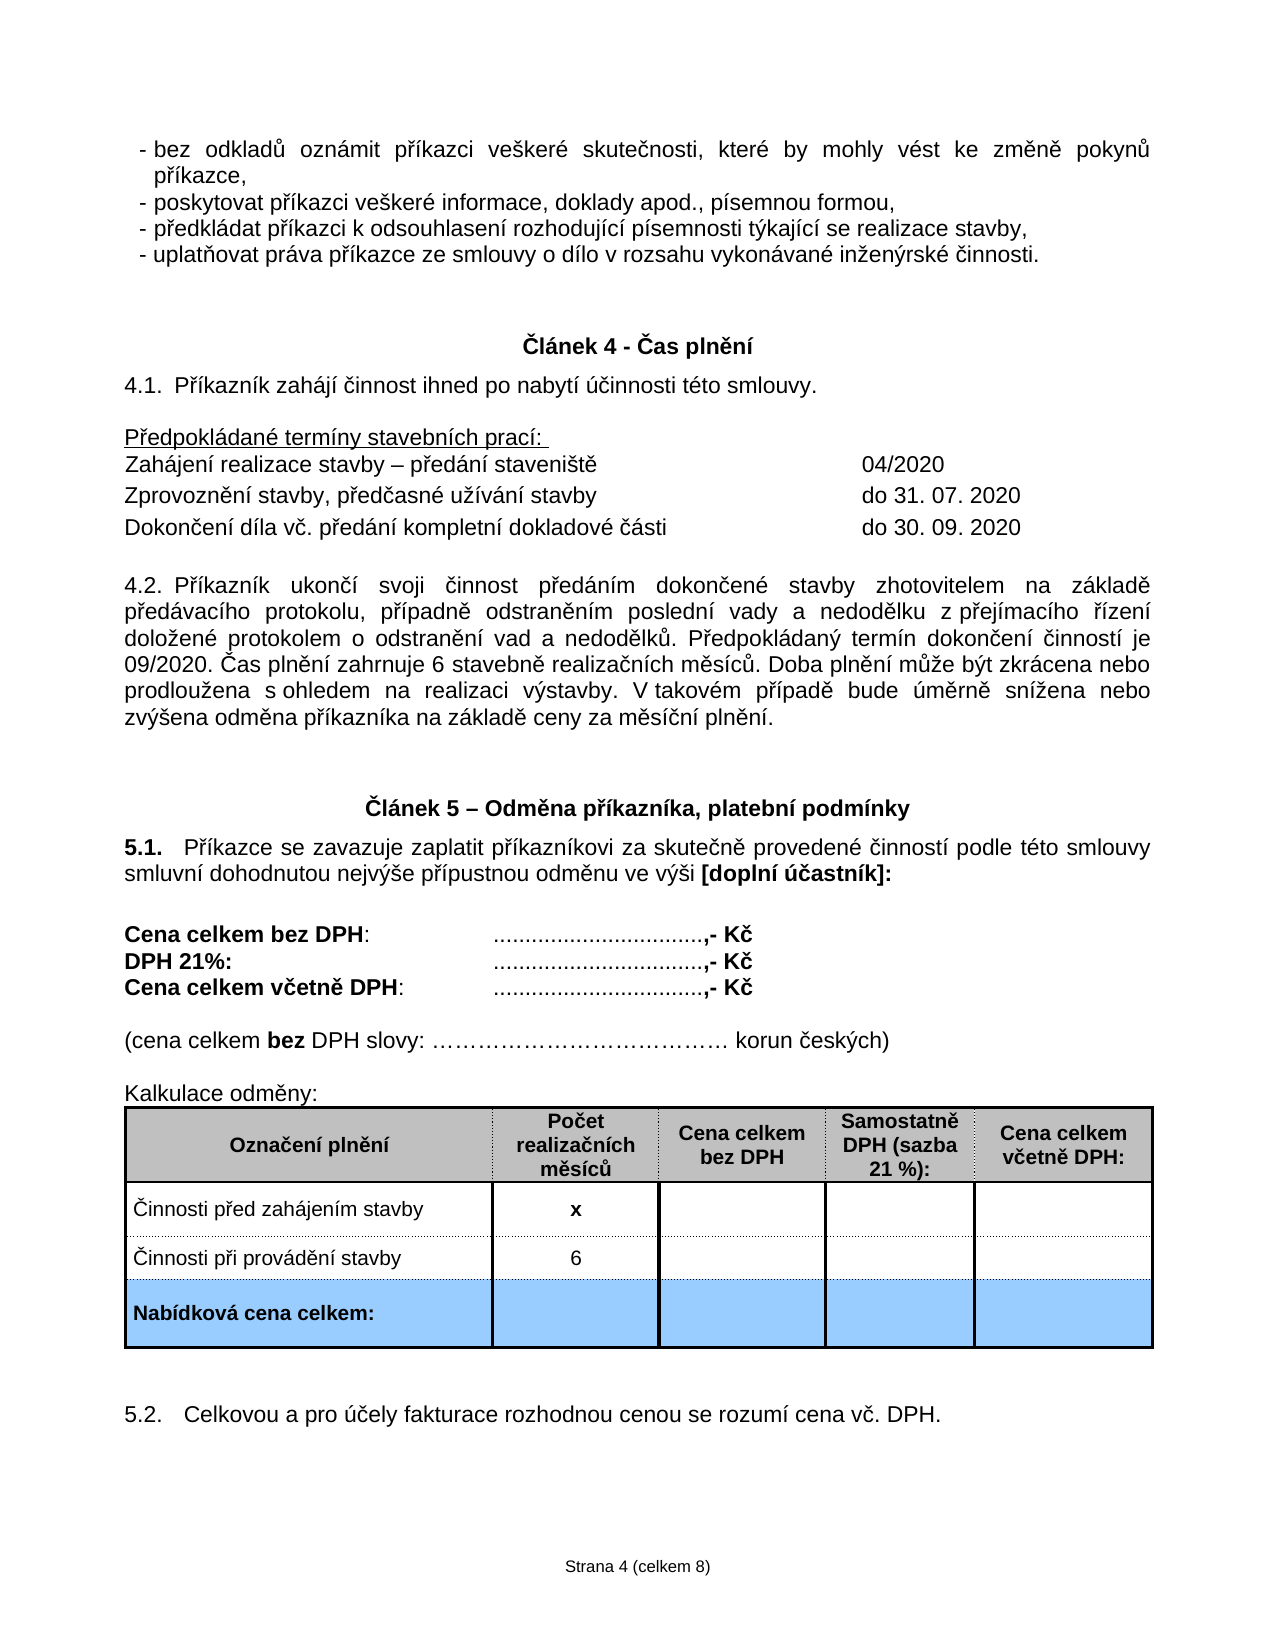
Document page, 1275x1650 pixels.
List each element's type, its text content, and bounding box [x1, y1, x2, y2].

table_cell [661, 1183, 824, 1236]
table_header Cena celkem včetně DPH: [975, 1109, 1151, 1181]
table_cell Nabídková cena celkem: [127, 1279, 491, 1346]
text Článek 4 - Čas plnění [124, 333, 1151, 359]
text (cena celkem bez DPH slovy: ………………………………… korun českých) [124, 1027, 1151, 1053]
table_cell [661, 1279, 824, 1346]
text - bez odkladů oznámit příkazci veškeré skutečnosti, které by mohly vést ke změně pokynů příkazce, [139, 136, 1151, 188]
table_header Počet realizačních měsíců [493, 1109, 659, 1181]
text DPH 21%: .................................,- Kč [124, 948, 1151, 974]
table_cell [494, 1279, 657, 1346]
table_cell [976, 1279, 1151, 1346]
table_cell [827, 1279, 973, 1346]
text Předpokládané termíny stavebních prací: [124, 424, 1151, 451]
table_cell Činnosti před zahájením stavby [127, 1183, 491, 1236]
text - poskytovat příkazci veškeré informace, doklady apod., písemnou formou, [139, 188, 1151, 215]
text - předkládat příkazci k odsouhlasení rozhodující písemnosti týkající se realizace stavby, [139, 215, 1151, 241]
list Příkazce se zavazuje zaplatit příkazníkovi za skutečně provedené činností podle této smlouvy smluvní dohodnutou nejvýše přípustnou odměnu ve výši [doplní účastník]: [124, 834, 1151, 887]
table_cell [976, 1183, 1151, 1236]
list Příkazník zahájí činnost ihned po nabytí účinnosti této smlouvy. [124, 372, 1151, 398]
text - uplatňovat práva příkazce ze smlouvy o dílo v rozsahu vykonávané inženýrské činnosti. [139, 241, 1151, 268]
text Článek 5 – Odměna příkazníka, platební podmínky [124, 795, 1151, 821]
table_cell x [494, 1183, 657, 1236]
list Celkovou a pro účely fakturace rozhodnou cenou se rozumí cena vč. DPH. [124, 1401, 1151, 1428]
text Cena celkem bez DPH: .................................,- Kč [124, 921, 1151, 948]
table_cell [976, 1236, 1151, 1279]
table_cell 6 [494, 1236, 657, 1279]
table_header Cena celkem bez DPH [659, 1109, 825, 1181]
text Dokončení díla vč. předání kompletní dokladové části do 30. 09. 2020 [124, 514, 1151, 540]
text Zprovoznění stavby, předčasné užívání stavby do 31. 07. 2020 [124, 482, 1151, 509]
text Cena celkem včetně DPH: .................................,- Kč [124, 974, 1151, 1000]
table_cell [827, 1236, 973, 1279]
table_header Samostatně DPH (sazba 21 %): [825, 1109, 974, 1181]
table_cell [827, 1183, 973, 1236]
text Kalkulace odměny: [124, 1079, 1151, 1106]
title Zahájení realizace stavby – předání staveniště 04/2020 [125, 451, 1151, 477]
list Příkazník ukončí svoji činnost předáním dokončené stavby zhotovitelem na základě předávacího protokolu, případně odstraněním poslední vady a nedodělku z přejímacího řízení doložené protokolem o odstranění vad a nedodělků. Předpokládaný termín dokončení činností je 09/2020. Čas plnění zahrnuje 6 stavebně realizačních měsíců. Doba plnění může být zkrácena nebo prodloužena s ohledem na realizaci výstavby. V takovém případě bude úměrně snížena nebo zvýšena odměna příkazníka na základě ceny za měsíční plnění. [124, 572, 1151, 730]
table_cell [661, 1236, 824, 1279]
table_header Označení plnění [127, 1109, 493, 1181]
table_cell Činnosti při provádění stavby [127, 1236, 491, 1279]
